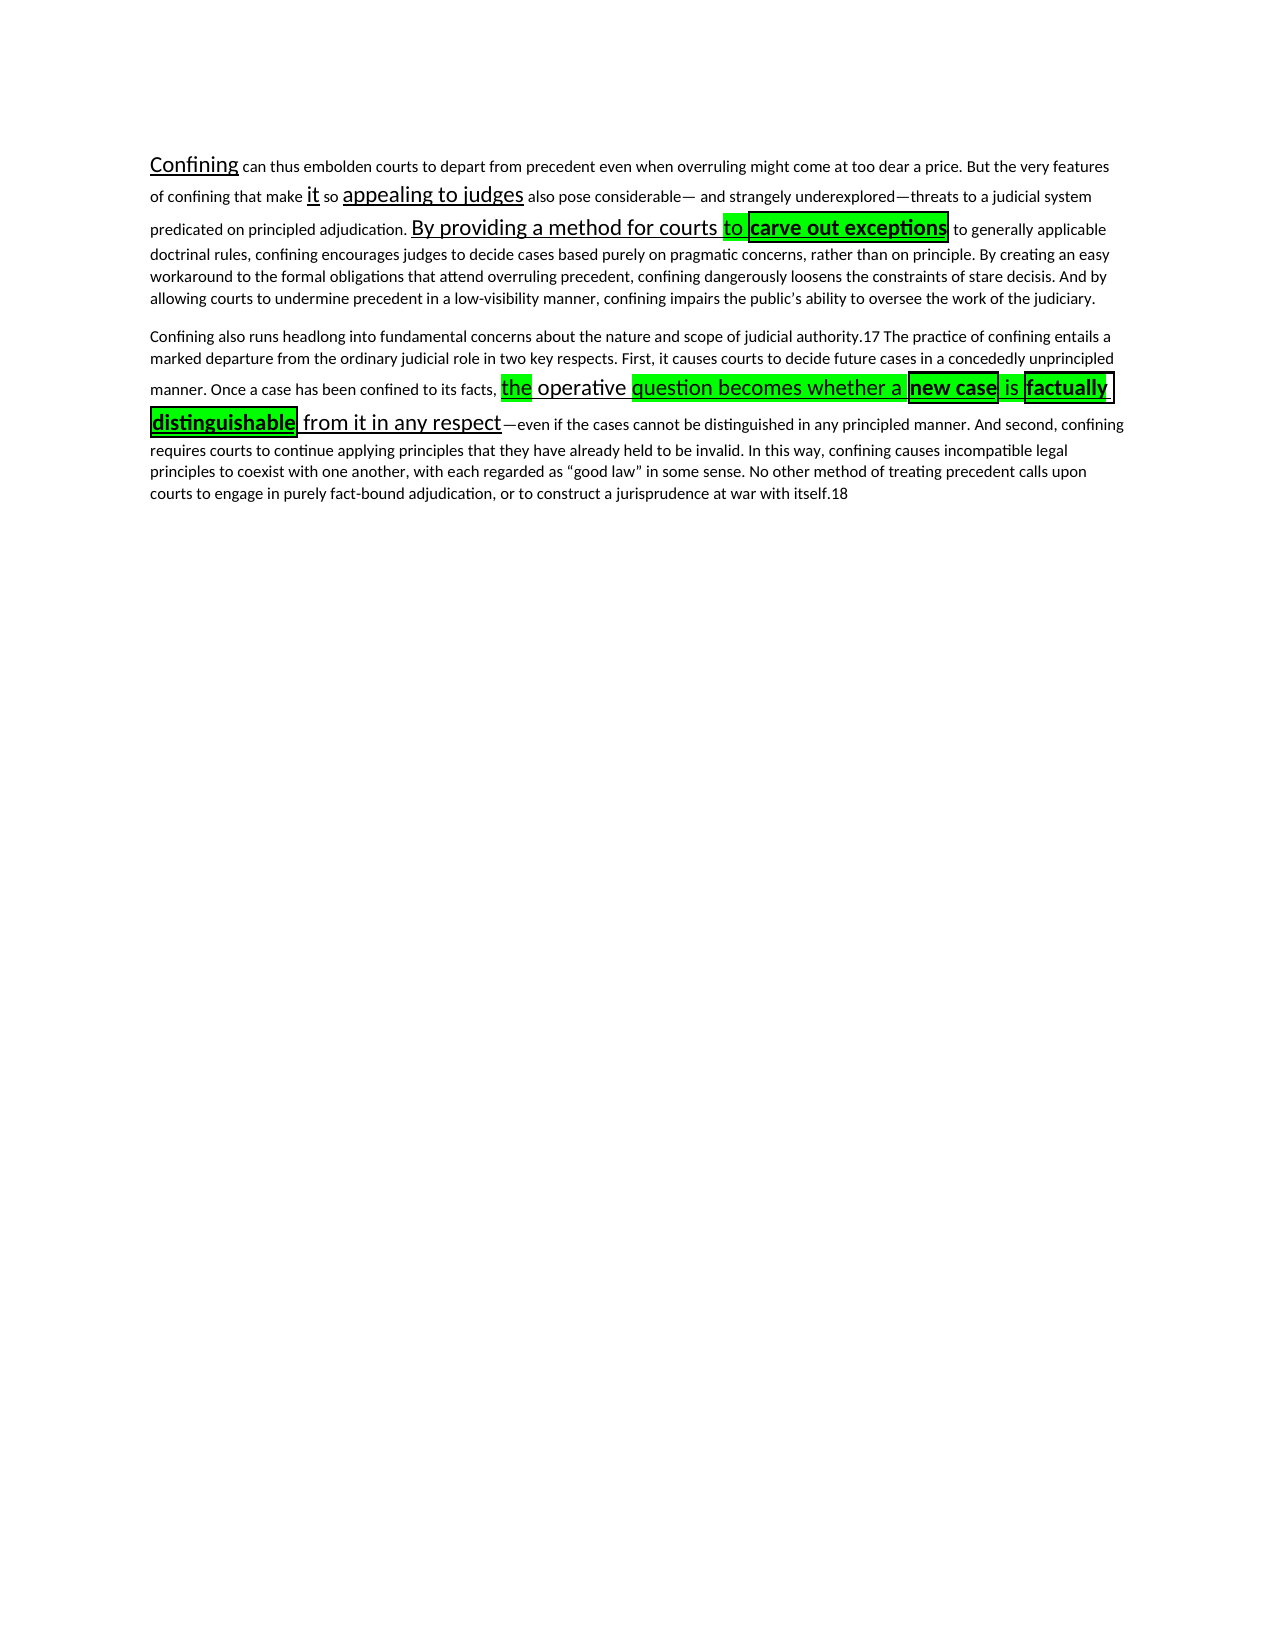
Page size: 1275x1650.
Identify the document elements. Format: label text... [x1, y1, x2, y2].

text Confining also runs headlong into fundamental concerns about the nature and scope of judicial authority.17 The practice of confining entails a marked departure from the ordinary judicial role in two key respects. First, it causes courts to decide future cases in a concededly unprincipled manner. Once a case has been confined to its facts, the operative question becomes whether a new case is factually distinguishable from it in any respect—even if the cases cannot be distinguished in any principled manner. And second, confining requires courts to continue applying principles that they have already held to be invalid. In this way, confining causes incompatible legal principles to coexist with one another, with each regarded as “good law” in some sense. No other method of treating precedent calls upon courts to engage in purely fact-bound adjudication, or to construct a jurisprudence at war with itself.18 [150, 327, 1125, 504]
text Confining can thus embolden courts to depart from precedent even when overruling might come at too dear a price. But the very features of confining that make it so appealing to judges also pose considerable— and strangely underexplored—threats to a judicial system predicated on principled adjudication. By providing a method for courts to carve out exceptions to generally applicable doctrinal rules, confining encourages judges to decide cases based purely on pragmatic concerns, rather than on principle. By creating an easy workaround to the formal obligations that attend overruling precedent, confining dangerously loosens the constraints of stare decisis. And by allowing courts to undermine precedent in a low-visibility manner, confining impairs the public’s ability to oversee the work of the judiciary. [150, 150, 1125, 308]
